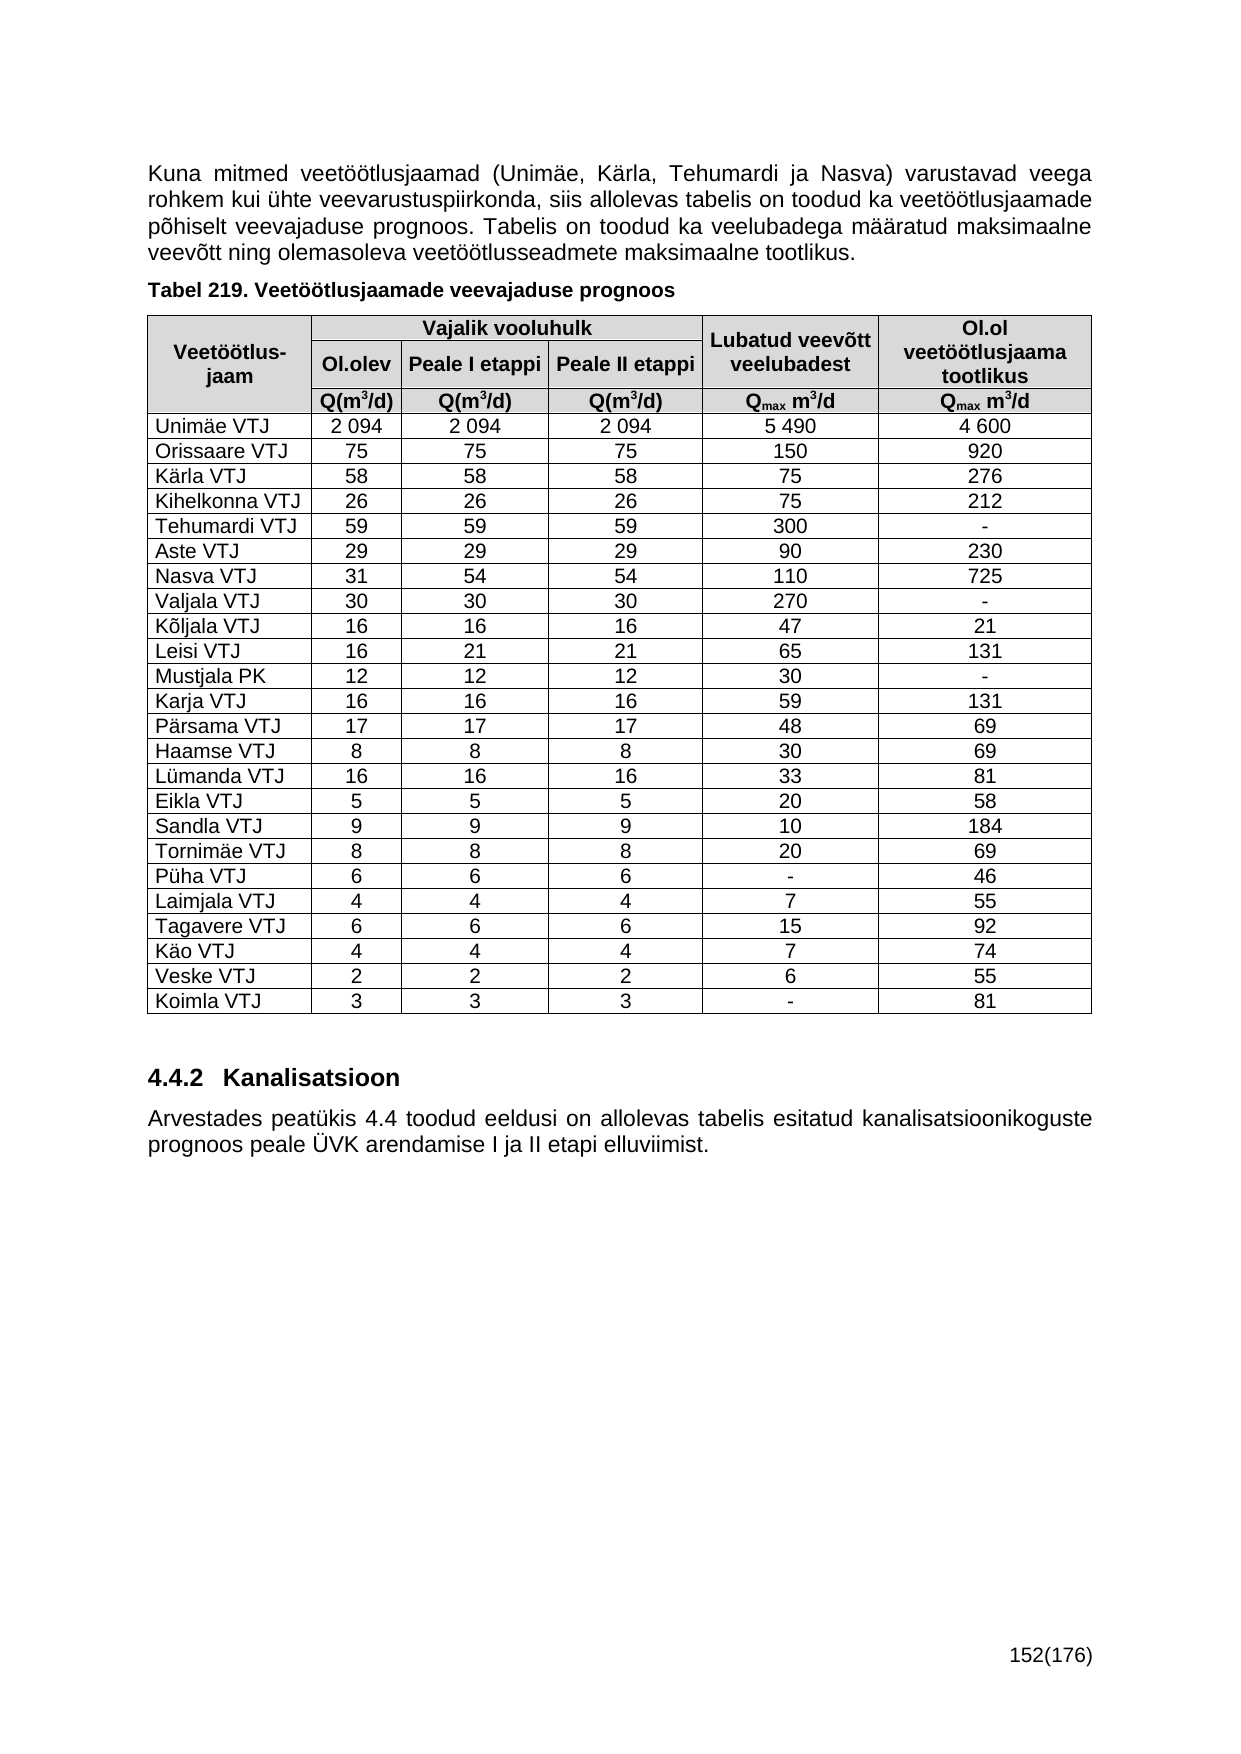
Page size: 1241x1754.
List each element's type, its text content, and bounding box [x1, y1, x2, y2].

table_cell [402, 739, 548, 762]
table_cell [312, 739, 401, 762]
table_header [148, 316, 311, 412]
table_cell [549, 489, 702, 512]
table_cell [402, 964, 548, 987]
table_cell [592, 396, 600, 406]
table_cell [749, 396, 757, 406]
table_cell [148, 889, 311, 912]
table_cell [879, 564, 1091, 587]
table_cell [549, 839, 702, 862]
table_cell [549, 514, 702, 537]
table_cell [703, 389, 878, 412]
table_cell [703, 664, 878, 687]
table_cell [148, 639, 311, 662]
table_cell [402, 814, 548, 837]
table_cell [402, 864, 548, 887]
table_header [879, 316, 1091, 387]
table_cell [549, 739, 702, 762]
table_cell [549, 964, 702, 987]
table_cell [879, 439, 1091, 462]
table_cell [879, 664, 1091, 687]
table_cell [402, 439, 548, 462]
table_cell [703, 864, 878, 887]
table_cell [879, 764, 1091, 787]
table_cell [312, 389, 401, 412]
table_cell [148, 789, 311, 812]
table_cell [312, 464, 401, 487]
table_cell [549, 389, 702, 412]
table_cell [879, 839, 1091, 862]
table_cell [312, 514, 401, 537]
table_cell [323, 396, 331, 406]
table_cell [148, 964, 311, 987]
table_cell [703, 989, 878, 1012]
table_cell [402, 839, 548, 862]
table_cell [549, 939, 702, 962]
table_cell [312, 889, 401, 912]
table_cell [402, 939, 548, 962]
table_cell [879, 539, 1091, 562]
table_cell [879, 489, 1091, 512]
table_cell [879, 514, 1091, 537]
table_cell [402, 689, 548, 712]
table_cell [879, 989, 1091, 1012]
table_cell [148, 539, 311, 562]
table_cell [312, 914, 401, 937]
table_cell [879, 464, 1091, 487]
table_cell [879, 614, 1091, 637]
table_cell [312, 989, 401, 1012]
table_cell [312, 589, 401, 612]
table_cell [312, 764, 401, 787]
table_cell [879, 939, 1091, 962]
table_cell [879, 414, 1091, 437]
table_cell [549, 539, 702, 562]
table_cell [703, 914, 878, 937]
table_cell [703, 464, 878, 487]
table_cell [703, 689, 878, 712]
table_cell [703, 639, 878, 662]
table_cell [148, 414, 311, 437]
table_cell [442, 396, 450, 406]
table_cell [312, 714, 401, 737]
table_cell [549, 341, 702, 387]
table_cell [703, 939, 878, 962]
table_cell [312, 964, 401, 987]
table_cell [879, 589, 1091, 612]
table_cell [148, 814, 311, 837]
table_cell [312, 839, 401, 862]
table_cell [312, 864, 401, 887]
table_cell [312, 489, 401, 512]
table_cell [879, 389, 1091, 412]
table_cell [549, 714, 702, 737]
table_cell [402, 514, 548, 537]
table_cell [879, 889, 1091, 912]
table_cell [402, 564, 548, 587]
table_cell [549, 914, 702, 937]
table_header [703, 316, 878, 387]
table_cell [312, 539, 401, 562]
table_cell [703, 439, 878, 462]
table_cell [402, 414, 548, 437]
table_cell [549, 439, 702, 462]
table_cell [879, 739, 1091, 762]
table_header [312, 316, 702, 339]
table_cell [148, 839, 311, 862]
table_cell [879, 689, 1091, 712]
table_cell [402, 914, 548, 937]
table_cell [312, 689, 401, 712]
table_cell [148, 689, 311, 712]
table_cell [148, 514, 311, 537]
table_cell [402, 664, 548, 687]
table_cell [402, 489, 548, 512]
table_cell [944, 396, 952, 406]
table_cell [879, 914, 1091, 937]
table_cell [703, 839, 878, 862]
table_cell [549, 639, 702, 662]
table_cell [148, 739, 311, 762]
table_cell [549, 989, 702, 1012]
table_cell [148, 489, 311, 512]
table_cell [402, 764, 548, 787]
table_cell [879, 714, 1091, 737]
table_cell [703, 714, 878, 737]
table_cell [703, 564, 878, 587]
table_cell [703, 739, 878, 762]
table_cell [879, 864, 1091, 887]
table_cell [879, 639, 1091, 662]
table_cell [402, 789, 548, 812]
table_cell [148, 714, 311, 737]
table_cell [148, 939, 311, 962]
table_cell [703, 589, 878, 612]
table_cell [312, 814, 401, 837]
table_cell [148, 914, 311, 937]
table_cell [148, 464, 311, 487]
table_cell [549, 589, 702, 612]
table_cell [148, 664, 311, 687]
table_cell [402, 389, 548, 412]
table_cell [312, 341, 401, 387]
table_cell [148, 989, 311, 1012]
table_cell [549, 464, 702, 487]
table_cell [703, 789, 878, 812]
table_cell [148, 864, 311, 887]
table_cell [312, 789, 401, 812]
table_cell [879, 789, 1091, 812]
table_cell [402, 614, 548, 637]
text Arvestades peatükis 4.4 toodud eeldusi on allolevas tabelis esitatud kanalisatsioonikoguste prognoos peale ÜVK arendamise I ja II etapi elluviimist. [148, 1105, 1093, 1157]
subtitle Kanalisatsioon [148, 1063, 1093, 1092]
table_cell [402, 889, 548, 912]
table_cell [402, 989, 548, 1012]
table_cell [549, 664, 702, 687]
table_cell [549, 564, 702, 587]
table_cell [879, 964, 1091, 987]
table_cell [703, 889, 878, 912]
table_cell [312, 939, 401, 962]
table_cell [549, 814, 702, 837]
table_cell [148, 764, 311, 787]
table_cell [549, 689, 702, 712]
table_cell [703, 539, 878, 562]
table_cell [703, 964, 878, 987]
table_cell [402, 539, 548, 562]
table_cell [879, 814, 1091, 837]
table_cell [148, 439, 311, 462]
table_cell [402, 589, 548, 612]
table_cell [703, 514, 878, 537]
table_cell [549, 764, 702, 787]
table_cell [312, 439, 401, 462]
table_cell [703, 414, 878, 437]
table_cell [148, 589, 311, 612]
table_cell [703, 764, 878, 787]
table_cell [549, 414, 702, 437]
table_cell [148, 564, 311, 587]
text Tabel 219. Veetöötlusjaamade veevajaduse prognoos [148, 278, 1093, 302]
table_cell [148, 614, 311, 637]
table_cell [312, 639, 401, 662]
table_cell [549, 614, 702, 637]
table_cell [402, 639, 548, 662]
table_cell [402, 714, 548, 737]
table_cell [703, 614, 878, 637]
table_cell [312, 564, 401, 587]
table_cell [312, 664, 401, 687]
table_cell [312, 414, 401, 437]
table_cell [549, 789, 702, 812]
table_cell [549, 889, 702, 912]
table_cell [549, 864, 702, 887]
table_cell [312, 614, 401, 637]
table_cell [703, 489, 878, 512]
text Kuna mitmed veetöötlusjaamad (Unimäe, Kärla, Tehumardi ja Nasva) varustavad veega rohkem kui ühte veevarustuspiirkonda, siis allolevas tabelis on toodud ka veetöötlusjaamade põhiselt veevajaduse prognoos. Tabelis on toodud ka veelubadega määratud maksimaalne veevõtt ning olemasoleva veetöötlusseadmete maksimaalne tootlikus. [148, 160, 1093, 266]
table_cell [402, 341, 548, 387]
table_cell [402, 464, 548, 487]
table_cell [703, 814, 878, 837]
